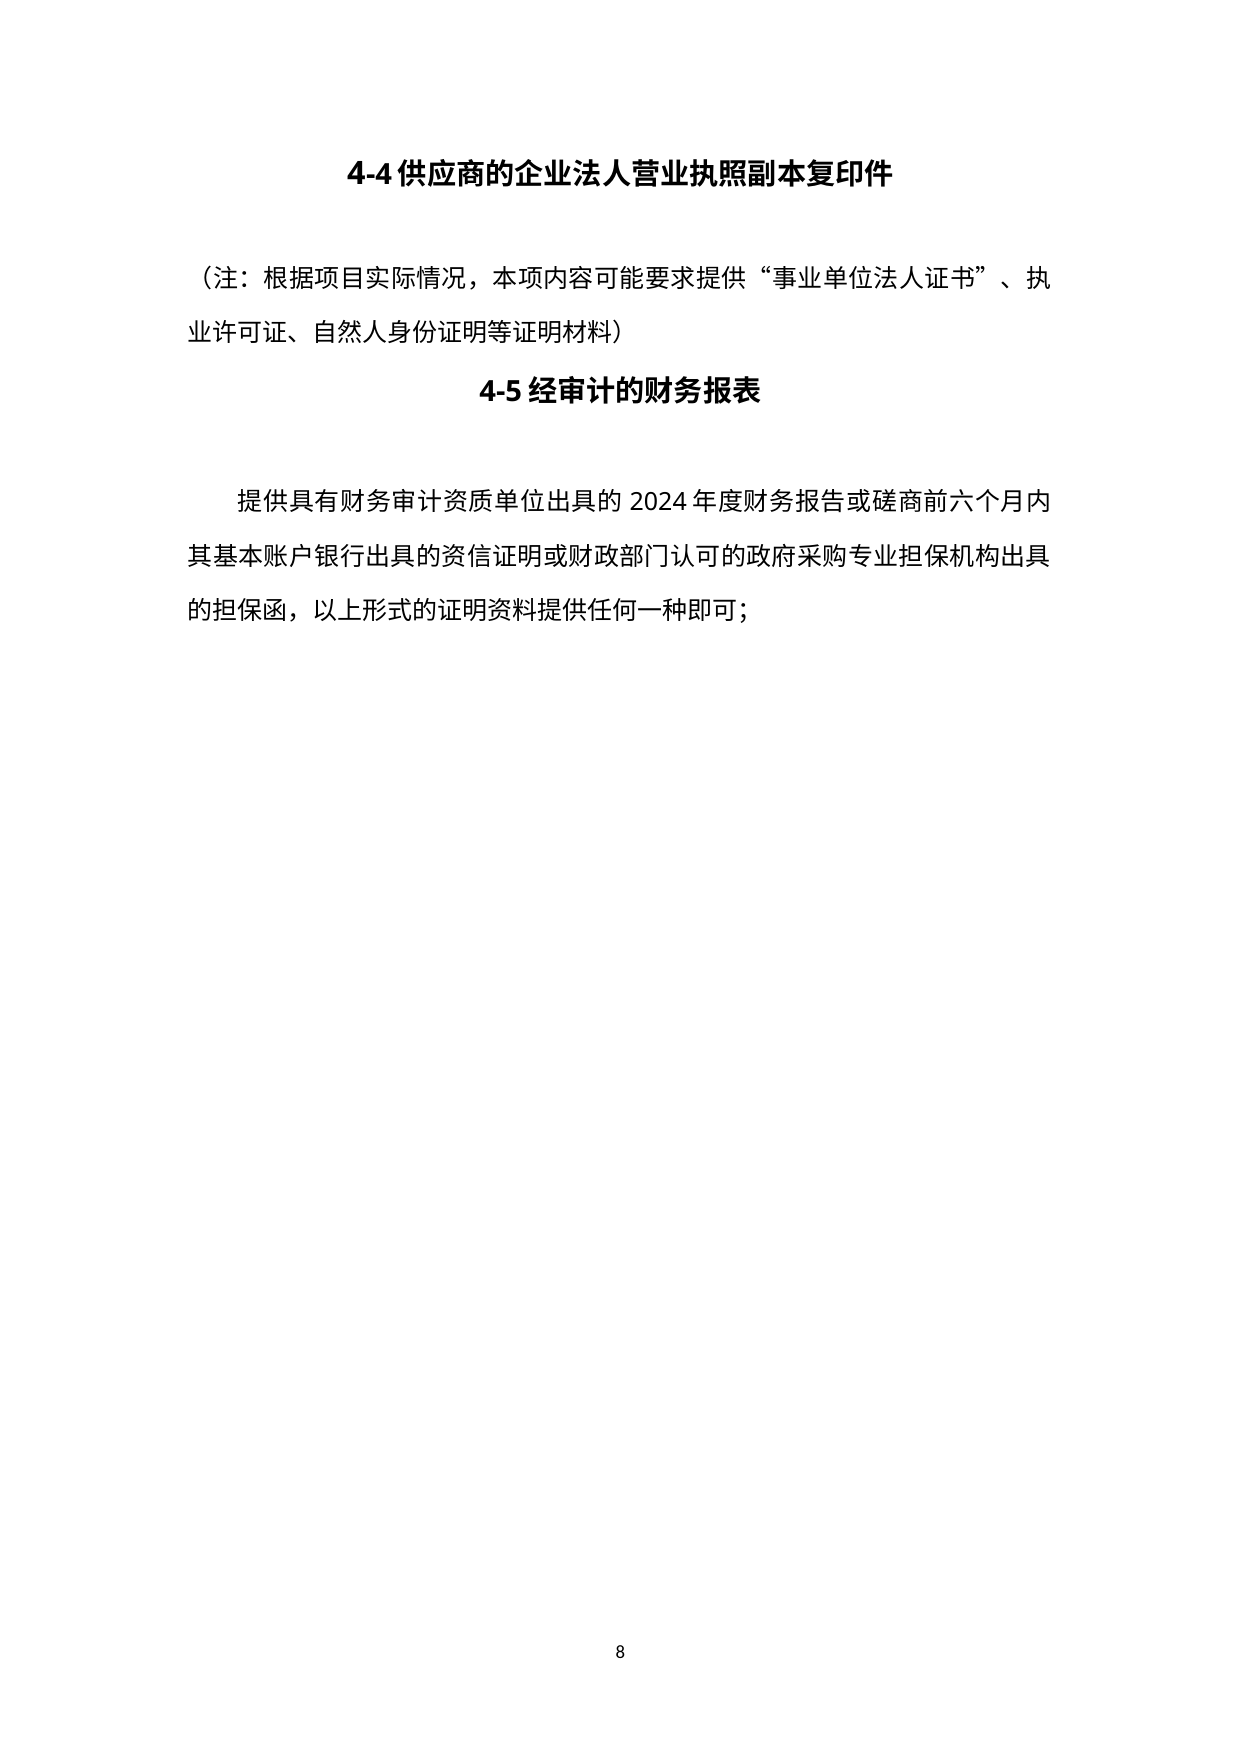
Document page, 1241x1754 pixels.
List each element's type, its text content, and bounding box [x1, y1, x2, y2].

text （注：根据项目实际情况，本项内容可能要求提供“事业单位法人证书”、执业许可证、自然人身份证明等证明材料） [187, 258, 1053, 349]
text 提供具有财务审计资质单位出具的2024年度财务报告或磋商前六个月内其基本账户银行出具的资信证明或财政部门认可的政府采购专业担保机构出具的担保函，以上形式的证明资料提供任何一种即可； [187, 482, 1053, 627]
subtitle 4-4供应商的企业法人营业执照副本复印件 [187, 150, 1053, 194]
subtitle 4-5经审计的财务报表 [187, 367, 1053, 410]
